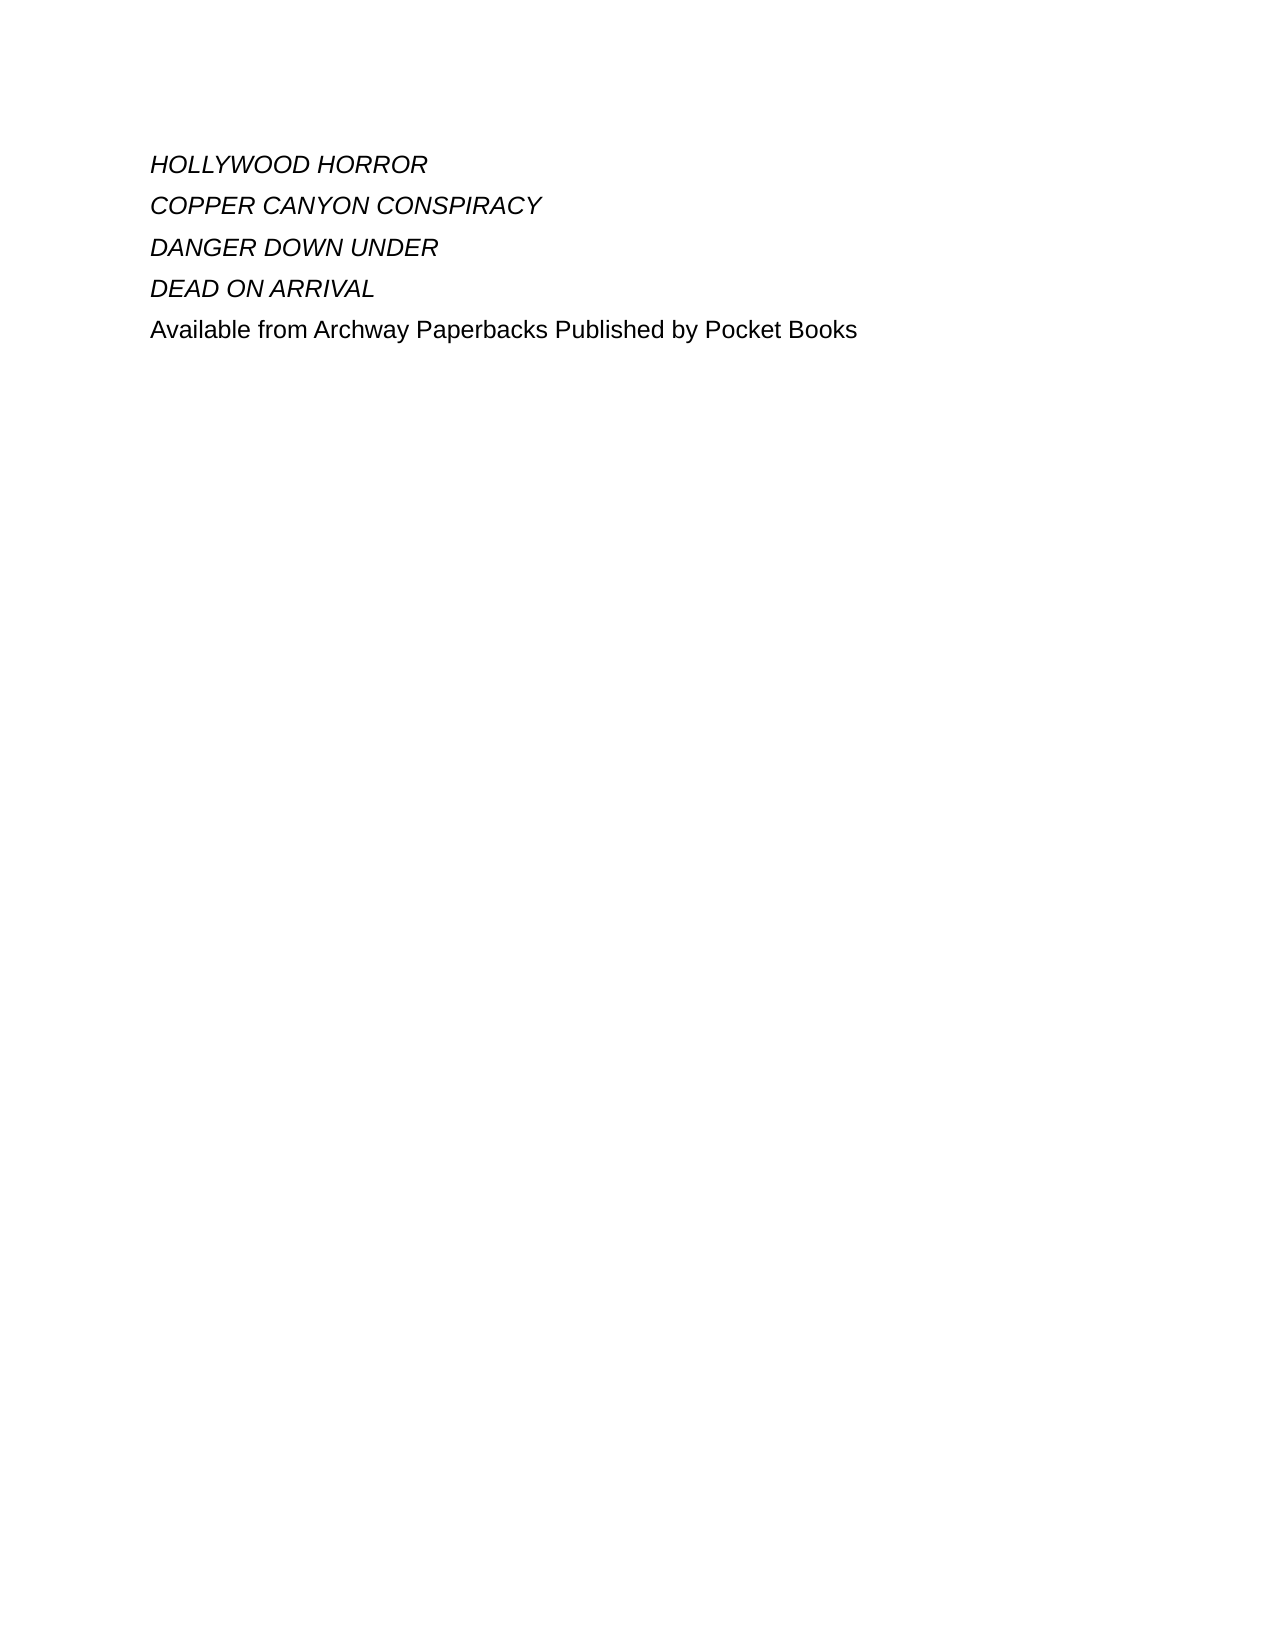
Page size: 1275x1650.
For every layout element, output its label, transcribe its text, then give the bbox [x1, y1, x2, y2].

text COPPER CANYON CONSPIRACY [150, 191, 1125, 220]
text HOLLYWOOD HORROR [150, 150, 1125, 179]
text DEAD ON ARRIVAL [150, 274, 1125, 302]
text Available from Archway Paperbacks Published by Pocket Books [150, 315, 1125, 344]
text DANGER DOWN UNDER [150, 232, 1125, 261]
